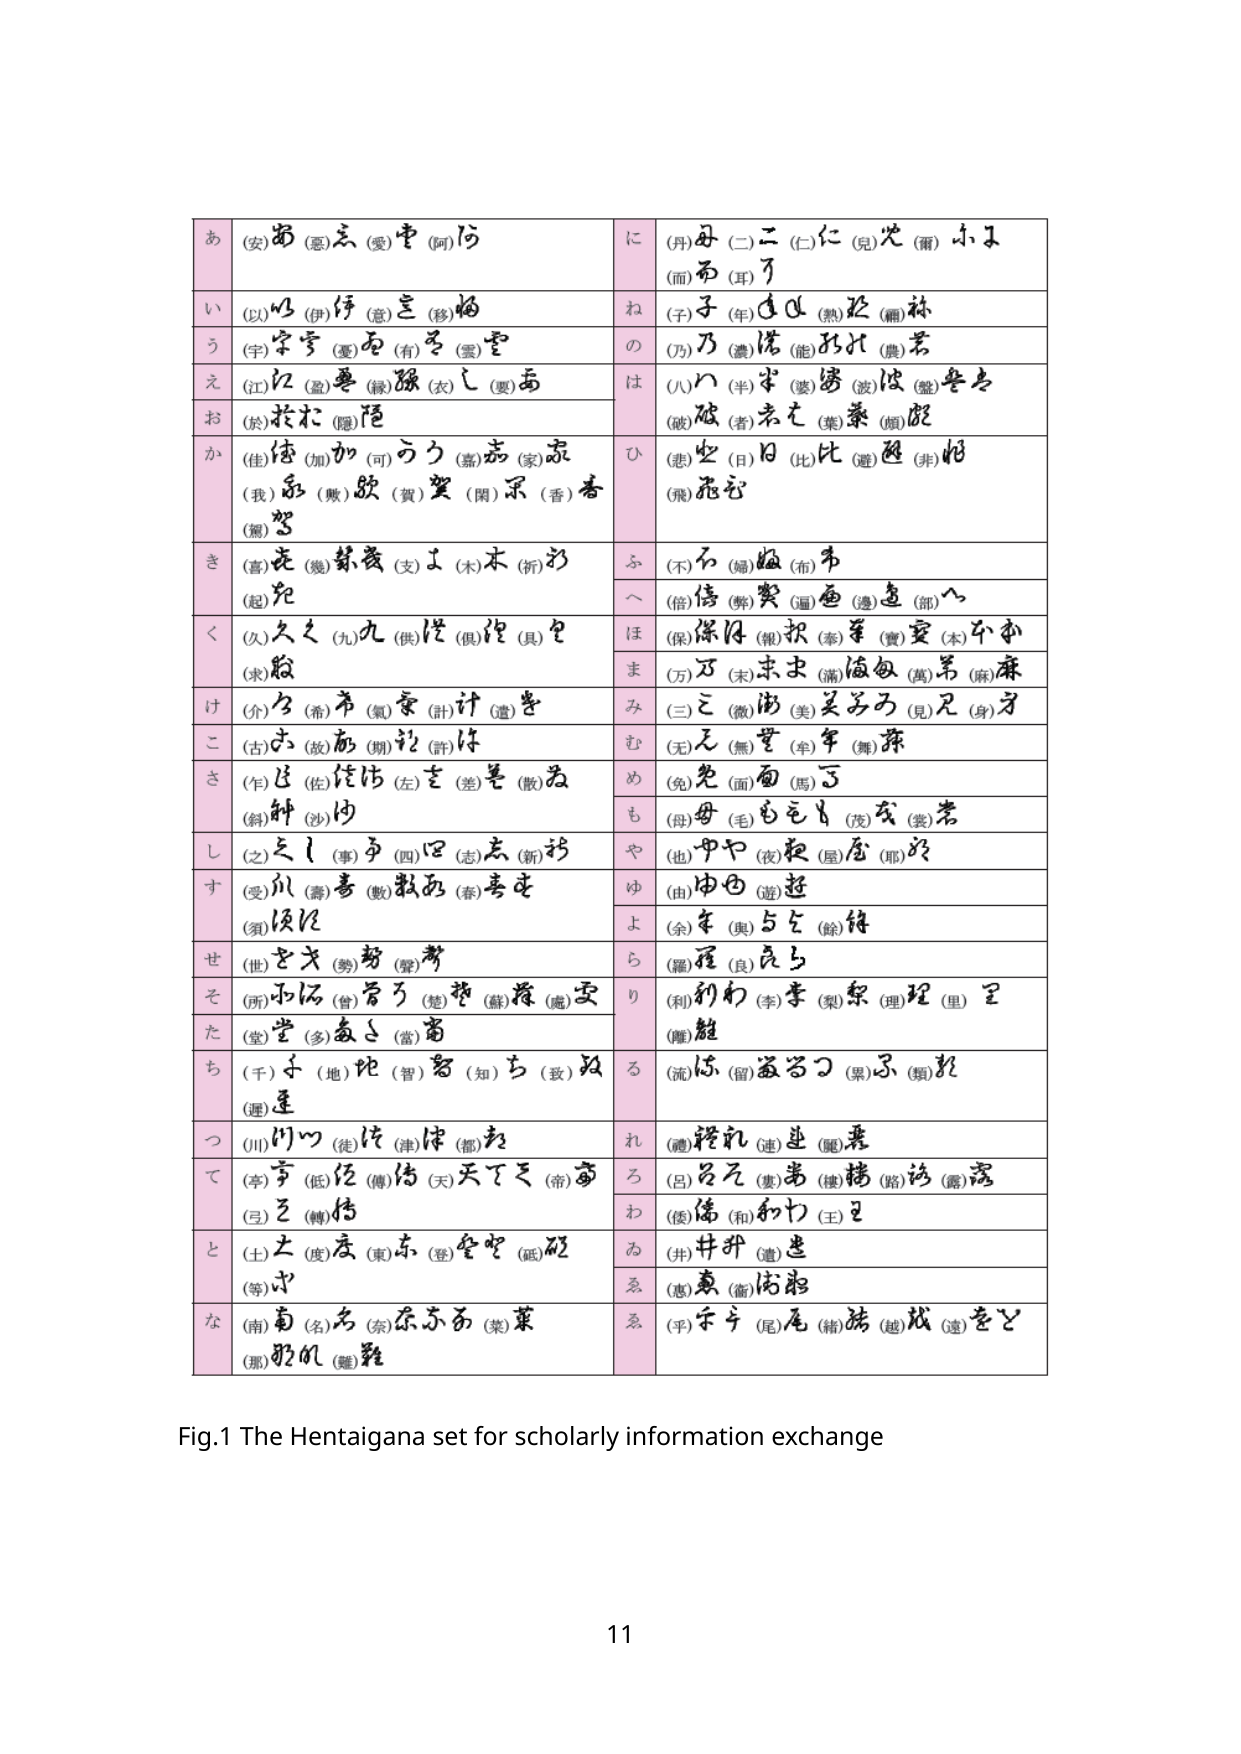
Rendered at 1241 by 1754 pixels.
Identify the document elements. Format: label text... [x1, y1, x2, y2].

picture [177, 206, 1063, 1392]
text Fig.1 The Hentaigana set for scholarly information exchange [177, 1415, 1063, 1457]
